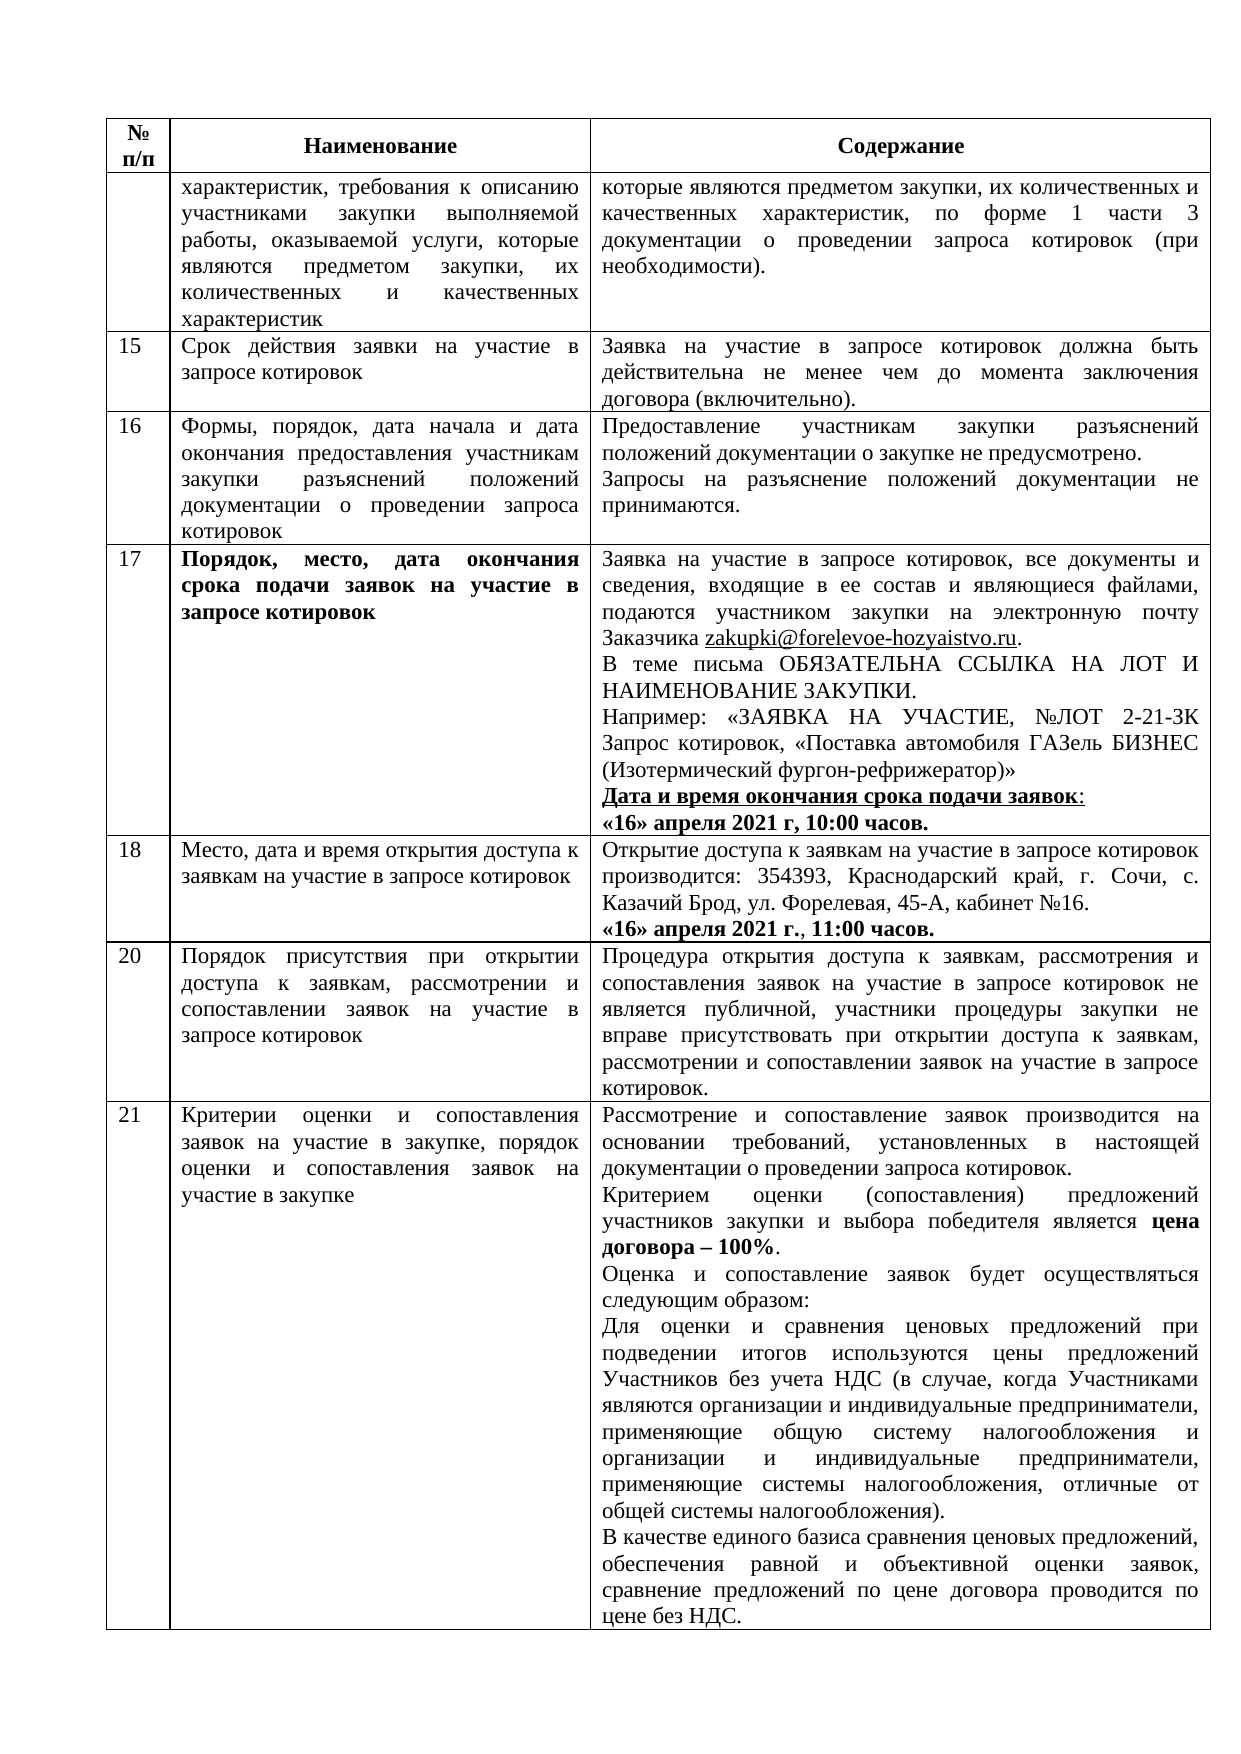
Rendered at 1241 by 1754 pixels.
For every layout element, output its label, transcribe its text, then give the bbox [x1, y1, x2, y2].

table_cell Заявка на участие в запросе котировок, все документы и сведения, входящие в ее состав и являющиеся файлами, подаются участником закупки на электронную почту Заказчика zakupki@forelevoe-hozyaistvo.ru. В теме письма ОБЯЗАТЕЛЬНА ССЫЛКА НА ЛОТ И НАИМЕНОВАНИЕ ЗАКУПКИ. Например: «ЗАЯВКА НА УЧАСТИЕ, №ЛОТ 2-21-ЗК Запрос котировок, «Поставка автомобиля ГАЗель БИЗНЕС (Изотермический фургон-рефрижератор)» Дата и время окончания срока подачи заявок: «16» апреля 2021 г, 10:00 часов. [591, 545, 1210, 835]
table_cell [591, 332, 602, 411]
table_header Содержание [591, 119, 1210, 172]
table_cell Место, дата и время открытия доступа к заявкам на участие в запросе котировок [171, 836, 590, 941]
table_cell [107, 332, 169, 411]
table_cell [171, 1102, 590, 1629]
table_cell [107, 173, 169, 331]
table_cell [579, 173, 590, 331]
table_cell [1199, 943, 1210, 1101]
table_header Наименование [171, 119, 590, 172]
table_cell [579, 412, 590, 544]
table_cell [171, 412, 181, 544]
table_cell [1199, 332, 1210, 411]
table_cell [107, 545, 169, 835]
table_cell [107, 836, 169, 941]
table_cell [591, 1102, 1210, 1629]
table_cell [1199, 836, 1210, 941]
table_cell 20 [107, 943, 169, 1101]
table_cell [107, 412, 169, 544]
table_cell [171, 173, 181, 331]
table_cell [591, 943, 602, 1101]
table_cell 21 [107, 1102, 169, 1629]
table_cell Срок действия заявки на участие в запросе котировок [171, 332, 590, 411]
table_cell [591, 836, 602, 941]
table_cell Предоставление участникам закупки разъяснений положений документации о закупке не предусмотрено. Запросы на разъяснение положений документации не принимаются. [591, 412, 1210, 544]
table_cell Порядок, место, дата окончания срока подачи заявок на участие в запросе котировок [171, 545, 590, 835]
table_cell Порядок присутствия при открытии доступа к заявкам, рассмотрении и сопоставлении заявок на участие в запросе котировок [171, 943, 590, 1101]
